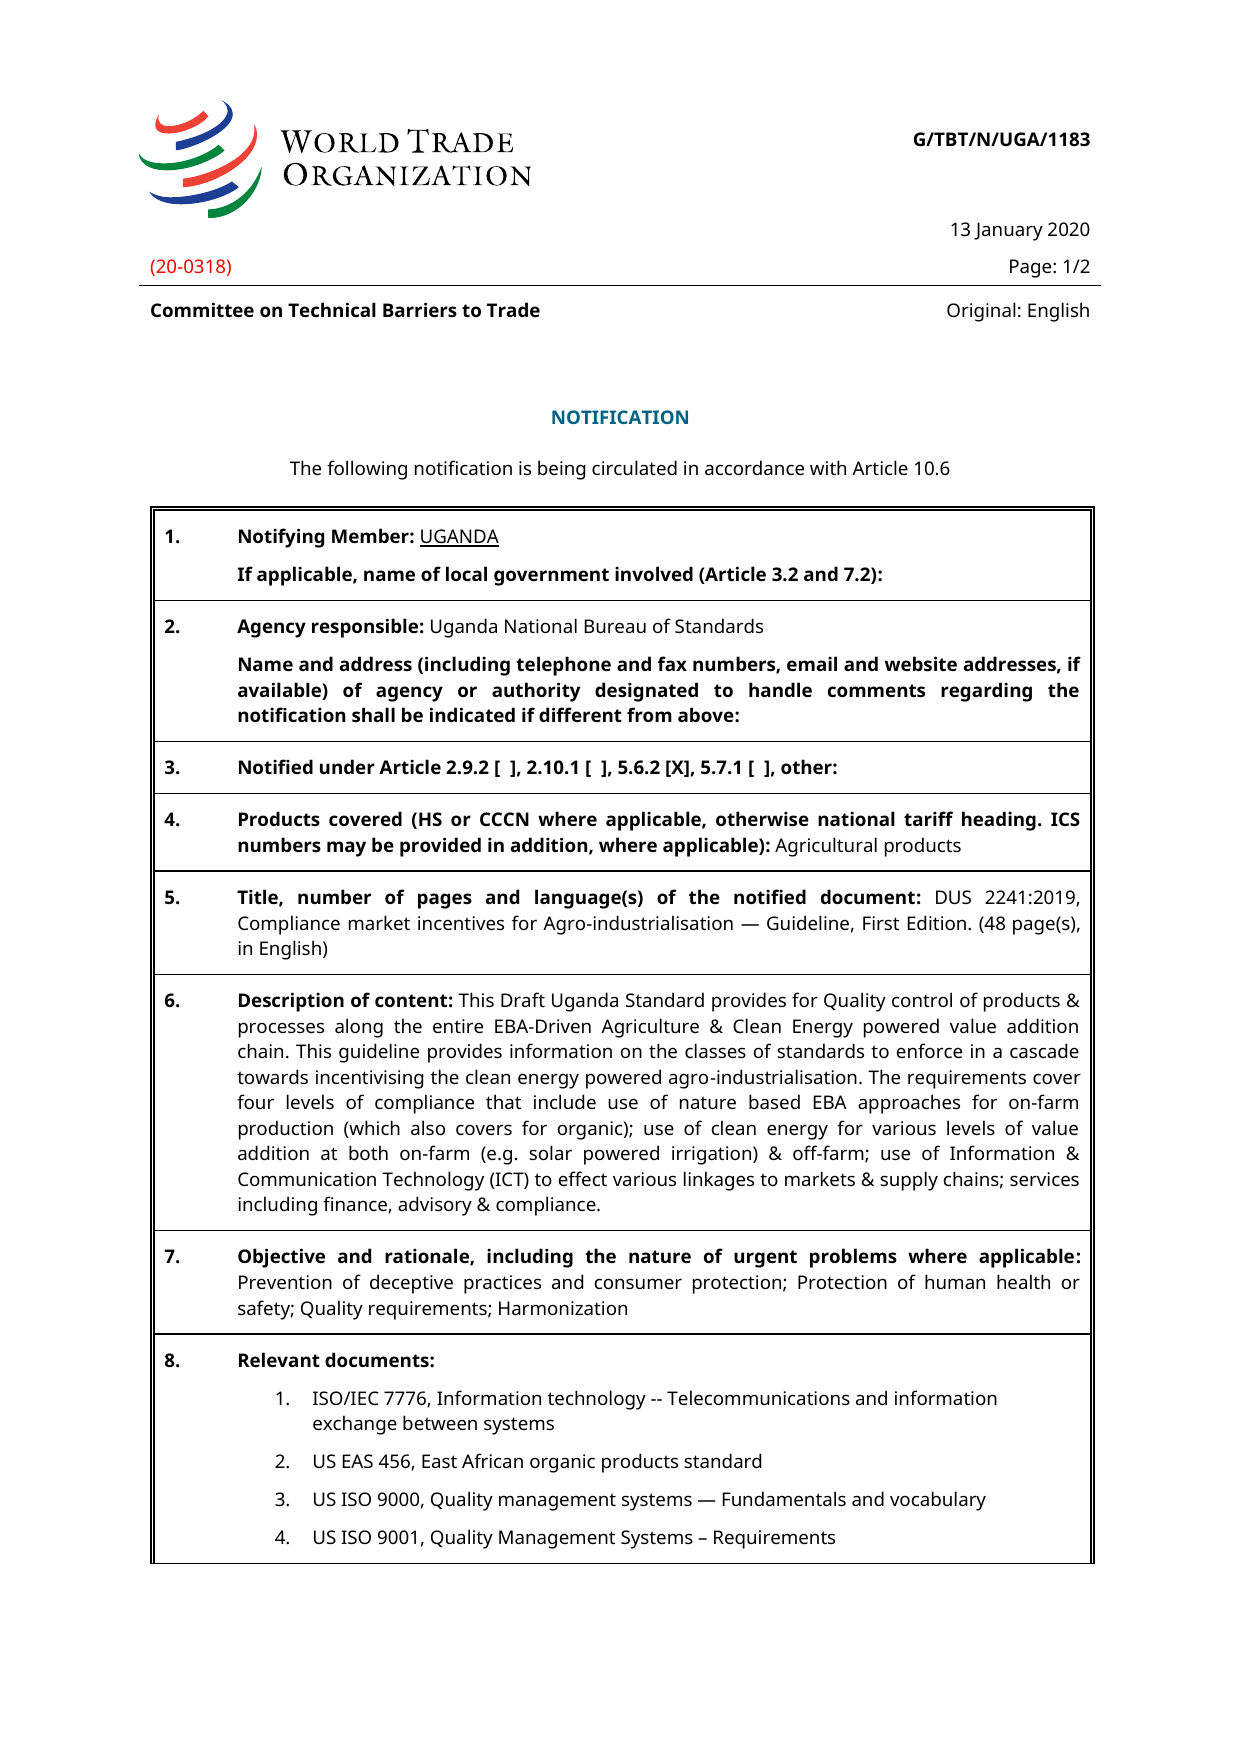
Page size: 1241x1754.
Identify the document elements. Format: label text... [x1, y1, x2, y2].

table_cell 3. [155, 742, 225, 793]
table_cell Products covered (HS or CCCN where applicable, otherwise national tariff heading. ICS numbers may be provided in addition, where applicable): Agricultural products [225, 794, 1090, 870]
table_cell Agency responsible: Uganda National Bureau of Standards Name and address (including telephone and fax numbers, email and website addresses, if available) of agency or authority designated to handle comments regarding the notification shall be indicated if different from above: [225, 601, 1090, 741]
table_cell 5. [155, 872, 225, 973]
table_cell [225, 1335, 1090, 1562]
table_header Notifying Member: Uganda If applicable, name of local government involved (Article 3.2 and 7.2): [225, 511, 1090, 599]
text The following notification is being circulated in accordance with Article 10.6 [150, 455, 1090, 481]
table_header 1. [155, 511, 225, 599]
table_cell Description of content: This Draft Uganda Standard provides for Quality control of products & processes along the entire EBA-Driven Agriculture & Clean Energy powered value addition chain. This guideline provides information on the classes of standards to enforce in a cascade towards incentivising the clean energy powered agro-industrialisation. The requirements cover four levels of compliance that include use of nature based EBA approaches for on-farm production (which also covers for organic); use of clean energy for various levels of value addition at both on-farm (e.g. solar powered irrigation) & off-farm; use of Information & Communication Technology (ICT) to effect various linkages to markets & supply chains; services including finance, advisory & compliance. [225, 975, 1090, 1230]
table_cell Title, number of pages and language(s) of the notified document: DUS 2241:2019, Compliance market incentives for Agro-industrialisation — Guideline, First Edition. (48 page(s), in English) [225, 872, 1090, 973]
table_cell 7. [155, 1231, 225, 1333]
table_cell 4. [155, 794, 225, 870]
table_cell 6. [155, 975, 225, 1230]
table_cell 2. [155, 601, 225, 741]
table_cell Objective and rationale, including the nature of urgent problems where applicable: Prevention of deceptive practices and consumer protection; Protection of human health or safety; Quality requirements; Harmonization [225, 1231, 1090, 1333]
title NOTIFICATION [150, 405, 1090, 430]
table_cell 8. [155, 1335, 225, 1562]
table_cell Notified under Article 2.9.2 [ ], 2.10.1 [ ], 5.6.2 [X], 5.7.1 [ ], other: [225, 742, 1090, 793]
